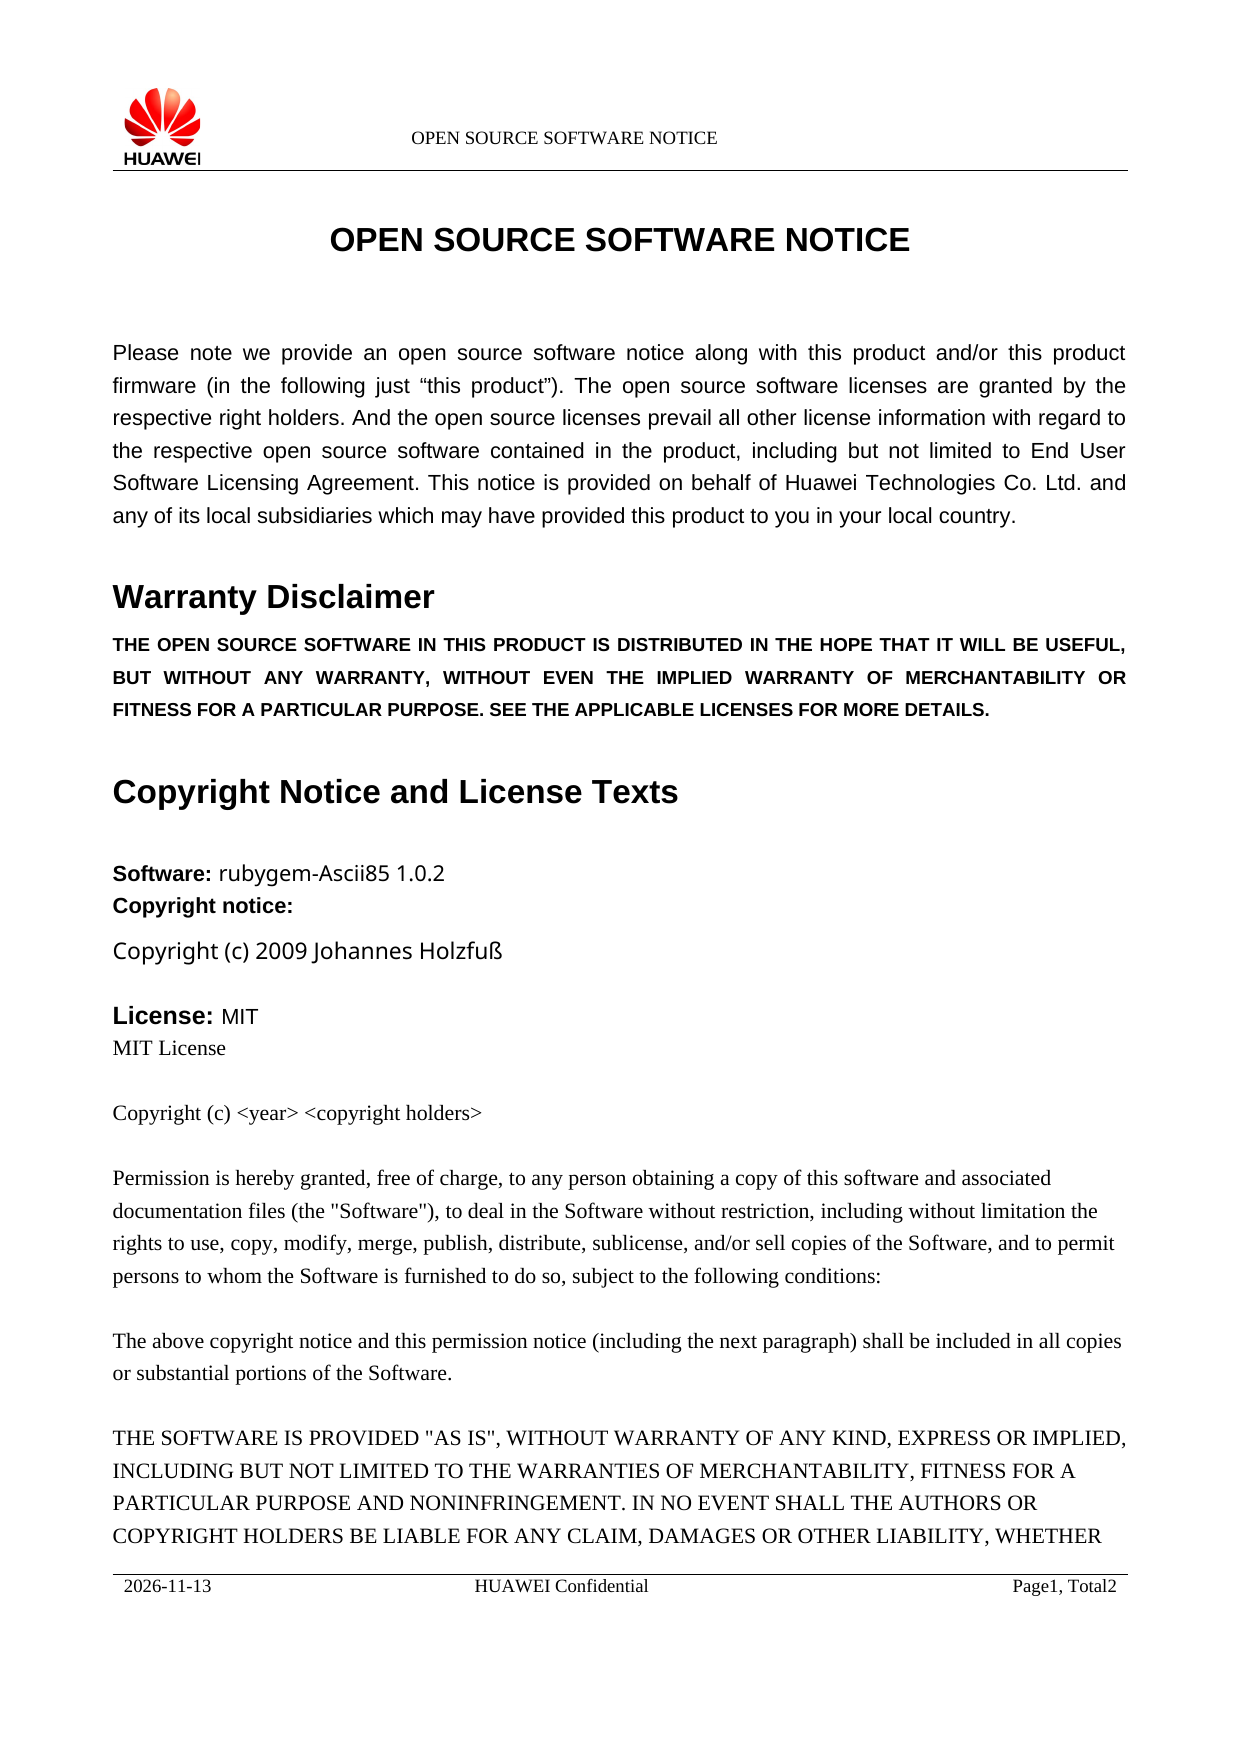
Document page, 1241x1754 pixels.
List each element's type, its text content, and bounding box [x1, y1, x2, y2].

text Warranty Disclaimer [112, 564, 1128, 629]
text Please note we provide an open source software notice along with this product and/or this product firmware (in the following just “this product”). The open source software licenses are granted by the respective right holders. And the open source licenses prevail all other license information with regard to the respective open source software contained in the product, including but not limited to End User Software Licensing Agreement. This notice is provided on behalf of Huawei Technologies Co. Ltd. and any of its local subsidiaries which may have provided this product to you in your local country. [112, 336, 1128, 531]
picture [124, 88, 201, 165]
text OPEN SOURCE SOFTWARE NOTICE [112, 206, 1128, 271]
title Software: rubygem-Ascii85 1.0.2 [112, 856, 1128, 889]
text License: MIT [112, 999, 1128, 1031]
text The open source software in this product is distributed in the hope that it will be useful, but WITHOUT ANY WARRANTY, without even the implied warranty of MERCHANTABILITY or FITNESS FOR A PARTICULAR PURPOSE. See the applicable licenses for more details. [112, 629, 1128, 726]
text Copyright Notice and License Texts [112, 759, 1128, 824]
text Copyright (c) 2009 Johannes Holzfuß [112, 934, 1128, 999]
text Copyright notice: [112, 889, 1128, 921]
